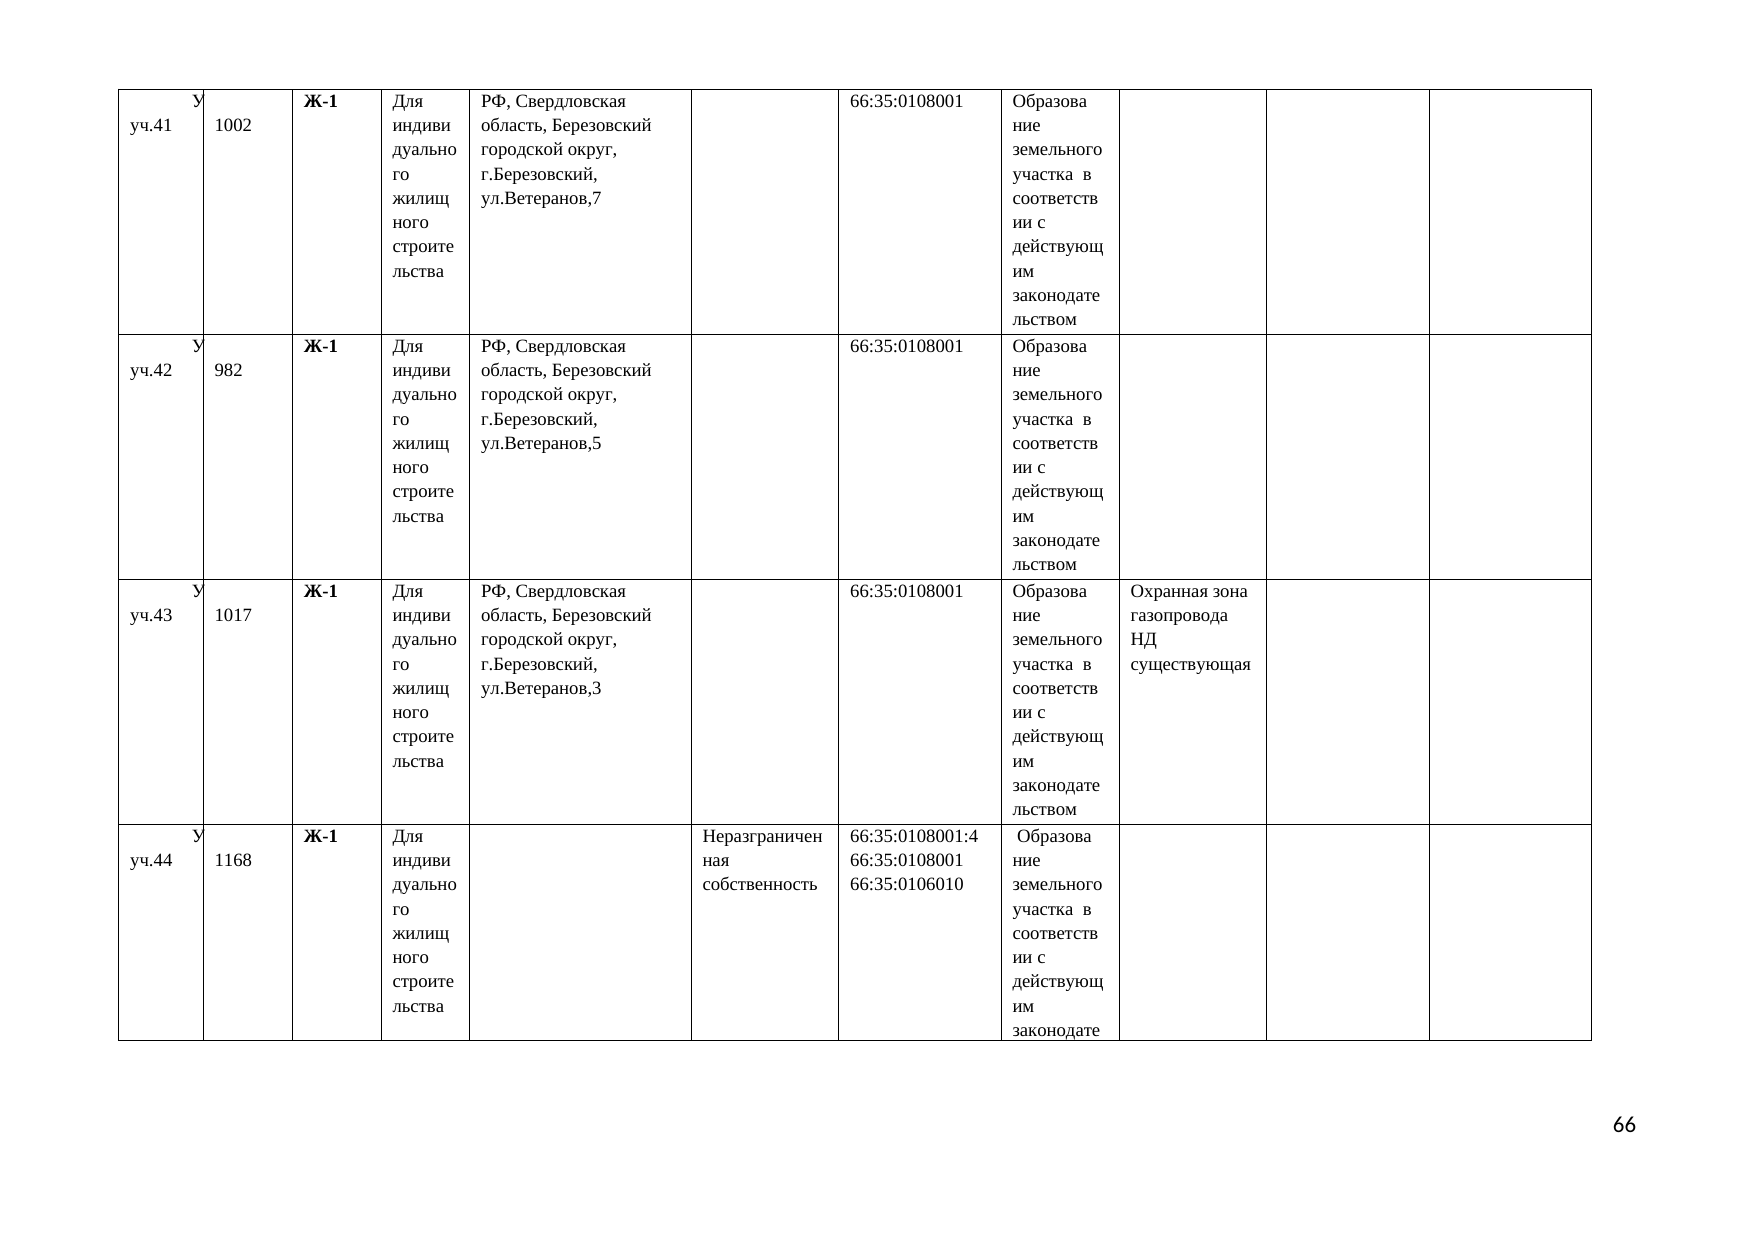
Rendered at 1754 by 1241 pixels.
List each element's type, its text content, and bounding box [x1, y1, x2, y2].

table_cell 982 [204, 335, 292, 578]
table_cell [1430, 825, 1591, 1040]
table_cell Охранная зона газопровода НД существующая [1120, 580, 1266, 823]
table_cell 66:35:0108001 [839, 335, 1001, 578]
table_cell РФ, Свердловская область, Березовский городской округ, г.Березовский, ул.Ветеранов,3 [470, 580, 691, 823]
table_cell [382, 825, 469, 1040]
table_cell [1002, 90, 1119, 333]
table_cell [1267, 90, 1429, 333]
table_cell Для индивидуального жилищного строительства [382, 580, 469, 823]
table_cell [1267, 580, 1429, 823]
table_cell [1430, 335, 1591, 578]
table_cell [382, 90, 469, 333]
table_cell [470, 825, 691, 1040]
table_cell [1430, 90, 1591, 333]
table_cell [1002, 825, 1119, 1040]
table_cell [1267, 335, 1429, 578]
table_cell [692, 825, 838, 1040]
table_cell [1120, 90, 1266, 333]
table_cell [1120, 335, 1266, 578]
table_cell [692, 335, 838, 578]
table_cell Образова ние земельного участка в соответствии с действующим законодательством [1002, 335, 1119, 578]
table_cell [1267, 825, 1429, 1040]
table_cell Ж-1 [293, 335, 381, 578]
table_cell Ууч.41 [119, 90, 203, 333]
table_cell 66:35:0108001 [839, 90, 1001, 333]
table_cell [839, 825, 1001, 1040]
table_cell РФ, Свердловская область, Березовский городской округ, г.Березовский, ул.Ветеранов,7 [470, 90, 691, 333]
table_cell Для индивидуального жилищного строительства [382, 335, 469, 578]
table_cell [1430, 580, 1591, 823]
table_cell [692, 90, 838, 333]
table_cell РФ, Свердловская область, Березовский городской округ, г.Березовский, ул.Ветеранов,5 [470, 335, 691, 578]
table_cell 1168 [204, 825, 292, 1040]
table_cell Ж-1 [293, 825, 381, 1040]
table_cell Образова ние земельного участка в соответствии с действующим законодательством [1002, 580, 1119, 823]
table_cell [692, 580, 838, 823]
table_cell 1017 [204, 580, 292, 823]
table_cell 66:35:0108001 [839, 580, 1001, 823]
table_cell Ууч.44 [119, 825, 203, 1040]
table_cell Ууч.43 [119, 580, 203, 823]
table_cell Ж-1 [293, 90, 381, 333]
table_cell Ууч.42 [119, 335, 203, 578]
table_cell 1002 [204, 90, 292, 333]
table_cell Ж-1 [293, 580, 381, 823]
table_cell [1120, 825, 1266, 1040]
